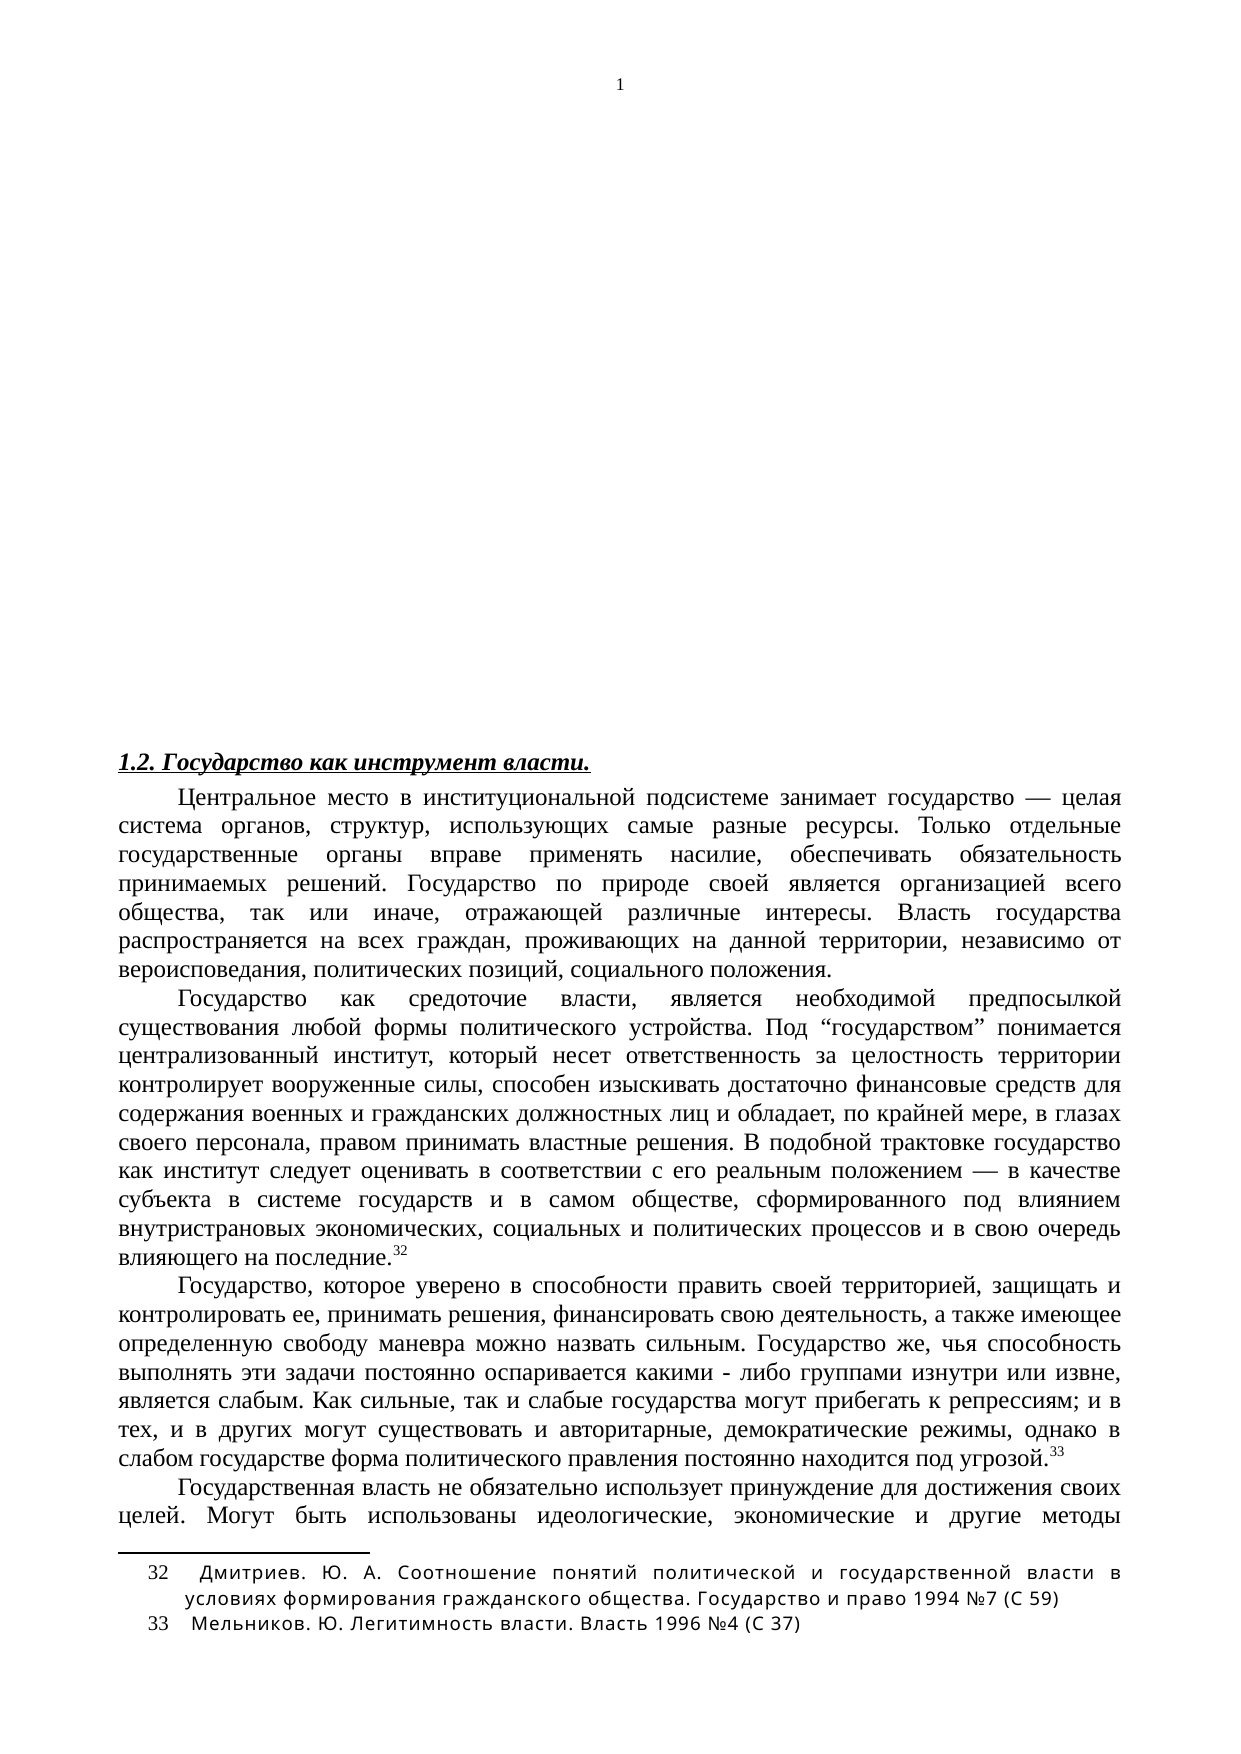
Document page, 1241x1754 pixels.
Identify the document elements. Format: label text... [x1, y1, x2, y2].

text Государство как средоточие власти, является необходимой предпосылкой существования любой формы политического устройства. Под “государством” понимается централизованный институт, который несет ответственность за целостность территории контролирует вооруженные силы, способен изыскивать достаточно финансовые средств для содержания военных и гражданских должностных лиц и обладает, по крайней мере, в глазах своего персонала, правом принимать властные решения. В подобной трактовке государство как институт следует оценивать в соответствии с его реальным положением — в качестве субъекта в системе государств и в самом обществе, сформированного под влиянием внутристрановых экономических, социальных и политических процессов и в свою очередь влияющего на последние. [118, 983, 1122, 1271]
text 1.2. Государство как инструмент власти. [118, 747, 1122, 776]
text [118, 1472, 1122, 1529]
text Государство, которое уверено в способности править своей территорией, защищать и контролировать ее, принимать решения, финансировать свою деятельность, а также имеющее определенную свободу маневра можно назвать сильным. Государство же, чья способность выполнять эти задачи постоянно оспаривается какими - либо группами изнутри или извне, является слабым. Как сильные, так и слабые государства могут прибегать к репрессиям; и в тех, и в других могут существовать и авторитарные, демократические режимы, однако в слабом государстве форма политического правления постоянно находится под угрозой. [118, 1271, 1122, 1472]
text Центральное место в институциональной подсистеме занимает государство — целая система органов, структур, использующих самые разные ресурсы. Только отдельные государственные органы вправе применять насилие, обеспечивать обязательность принимаемых решений. Государство по природе своей является организацией всего общества, так или иначе, отражающей различные интересы. Власть государства распространяется на всех граждан, проживающих на данной территории, независимо от вероисповедания, политических позиций, социального положения. [118, 782, 1122, 983]
